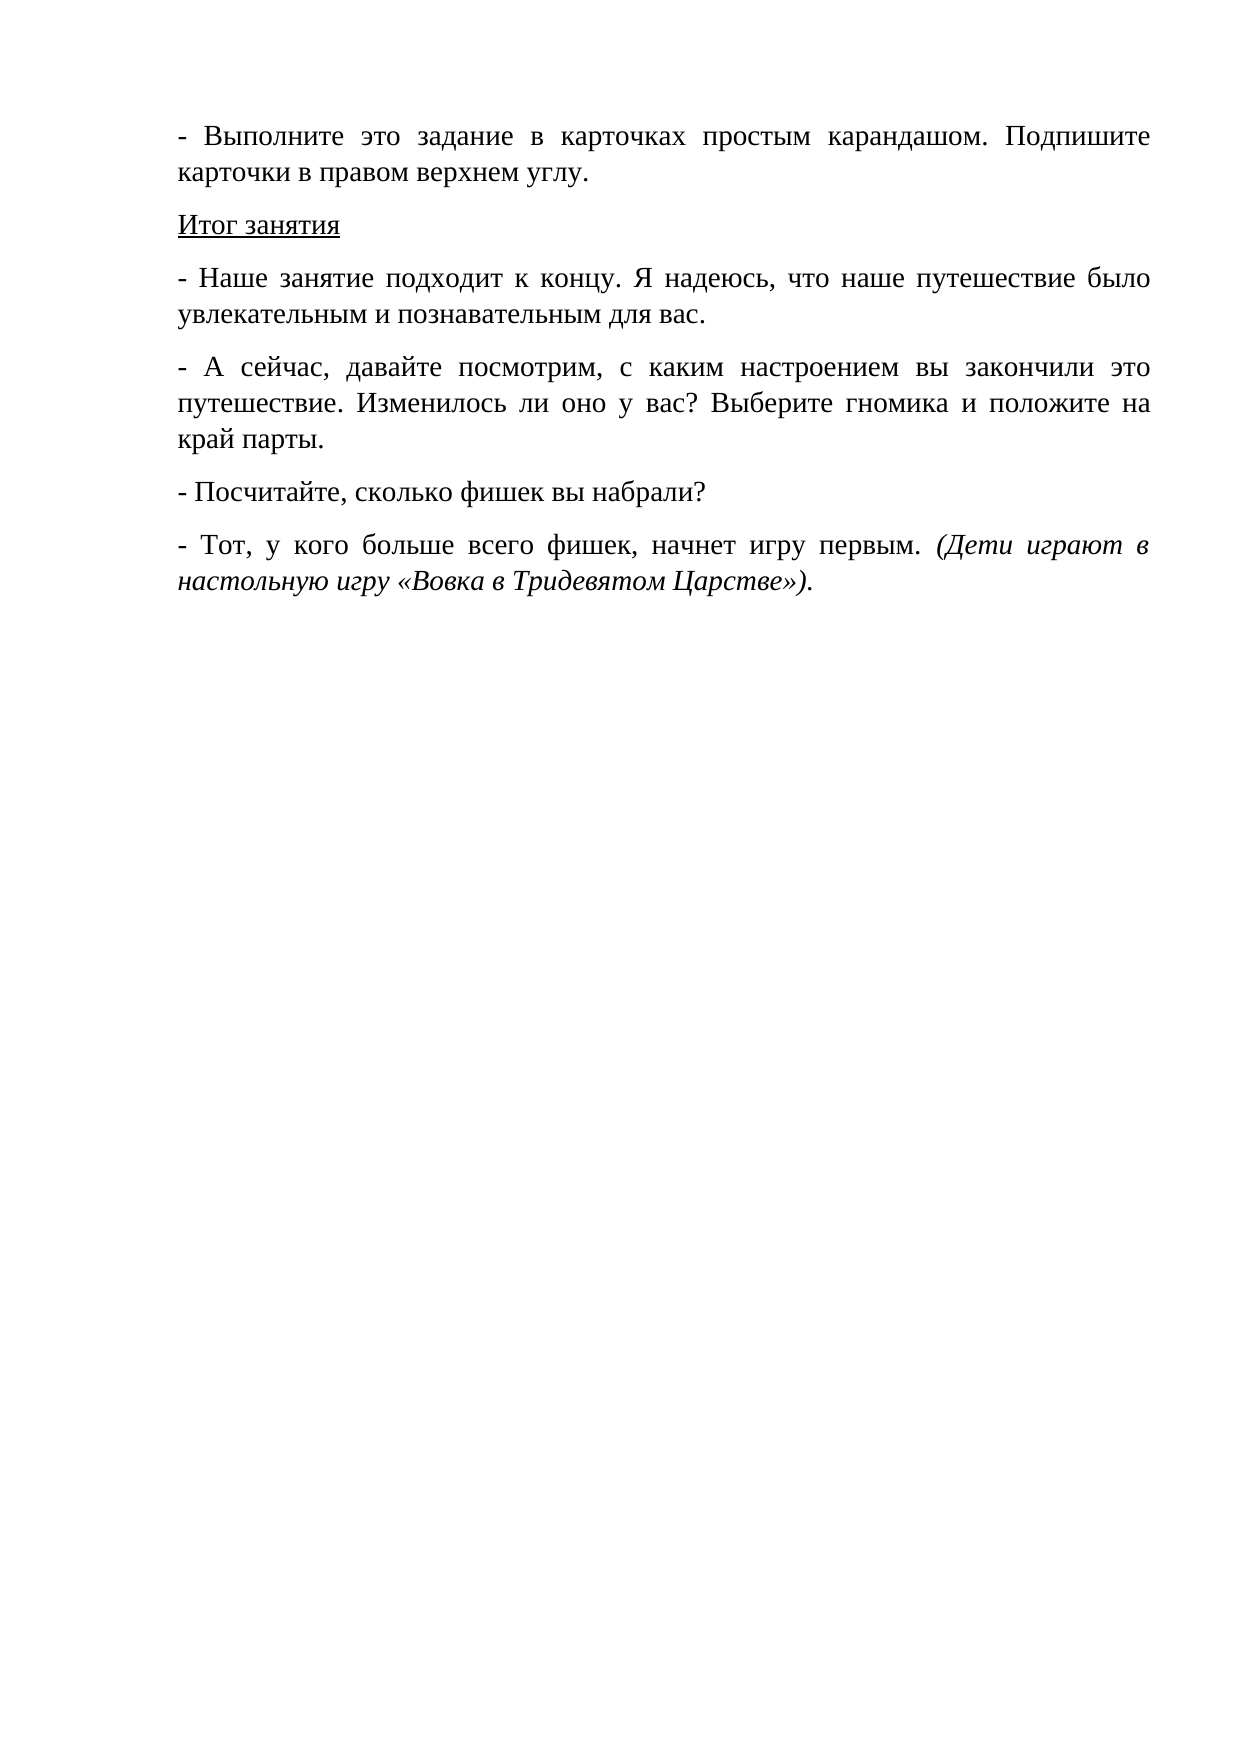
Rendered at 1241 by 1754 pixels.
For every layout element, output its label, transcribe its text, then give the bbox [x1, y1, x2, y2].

text - Тот, у кого больше всего фишек, начнет игру первым. (Дети играют в настольную игру «Вовка в Тридевятом Царстве»). [177, 527, 1152, 596]
text - Посчитайте, сколько фишек вы набрали? [177, 474, 1152, 507]
text Итог занятия [177, 207, 1152, 241]
text - А сейчас, давайте посмотрим, с каким настроением вы закончили это путешествие. Изменилось ли оно у вас? Выберите гномика и положите на край парты. [177, 349, 1152, 455]
text - Выполните это задание в карточках простым карандашом. Подпишите карточки в правом верхнем углу. [177, 118, 1152, 188]
text - Наше занятие подходит к концу. Я надеюсь, что наше путешествие было увлекательным и познавательным для вас. [177, 260, 1152, 329]
